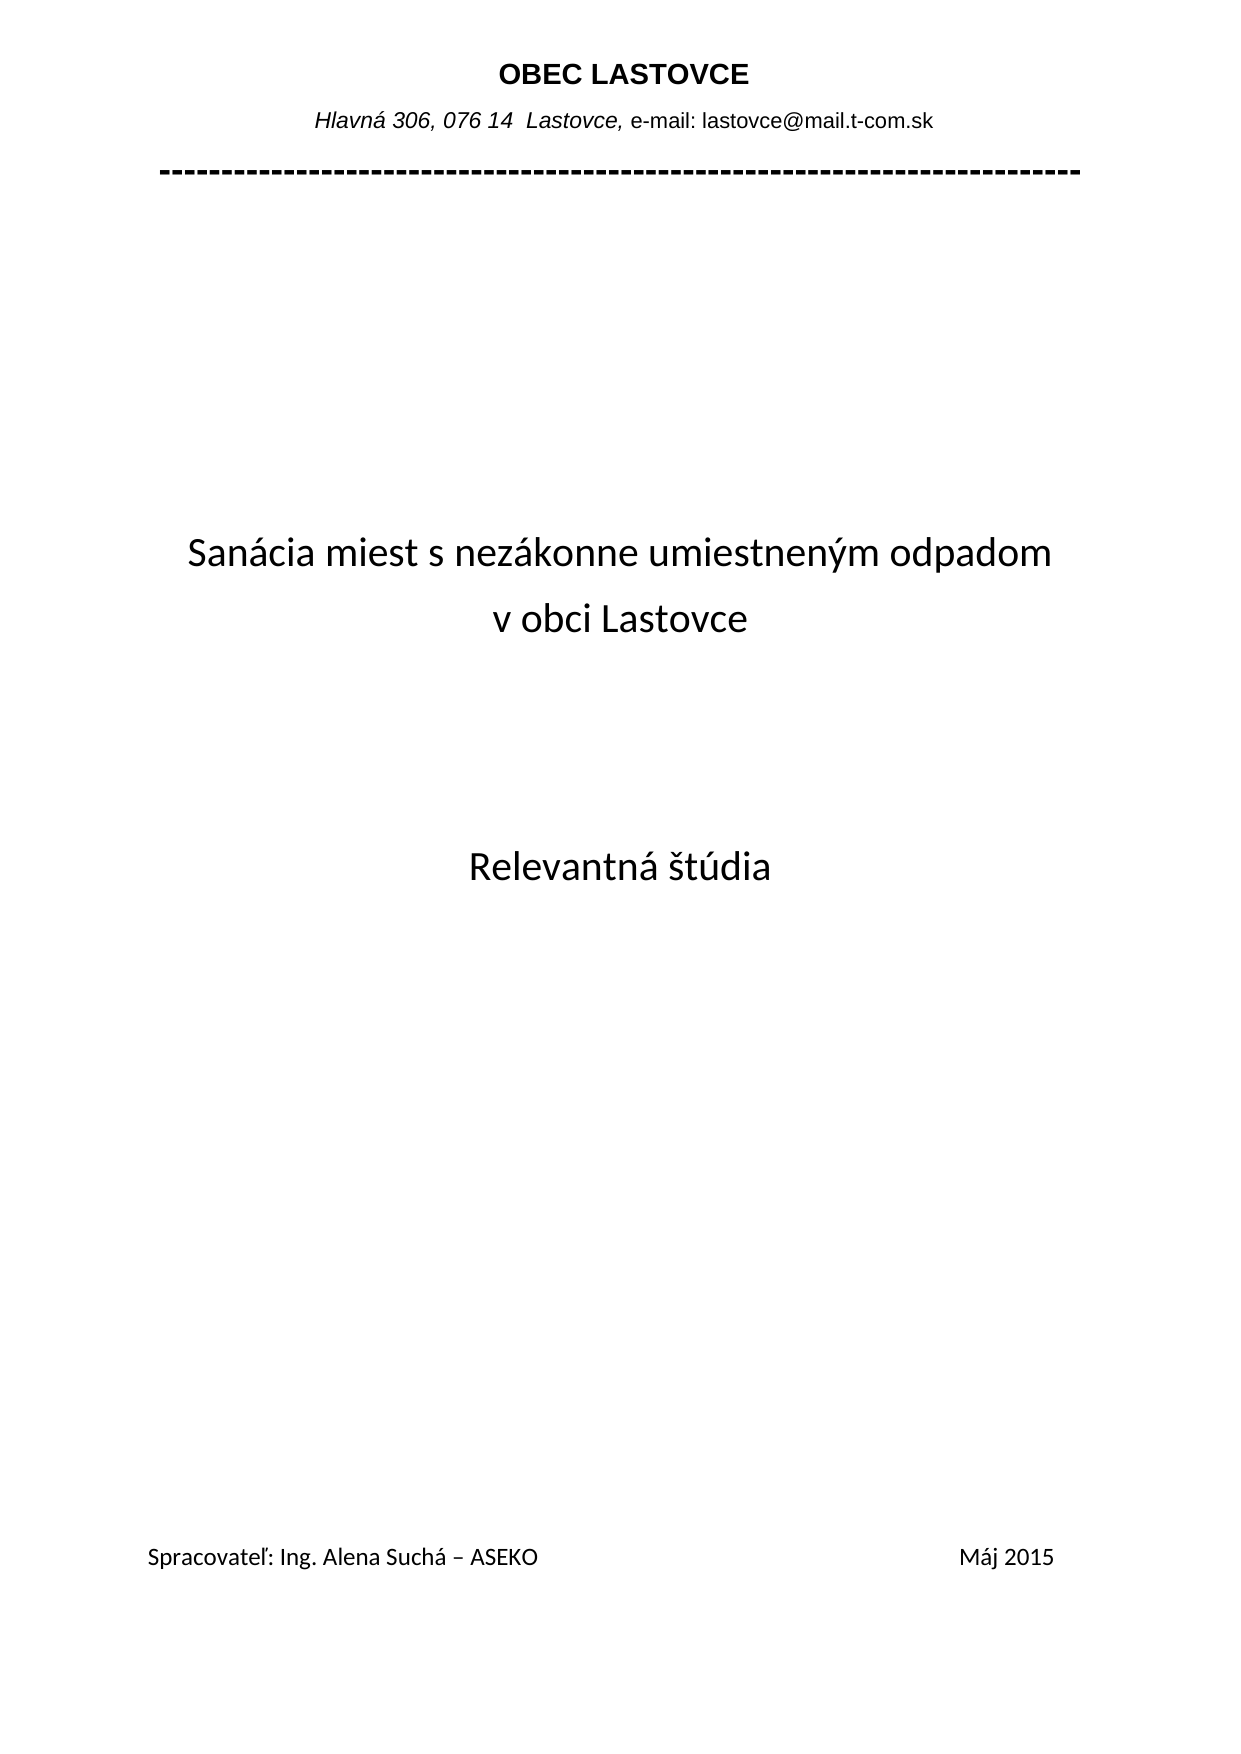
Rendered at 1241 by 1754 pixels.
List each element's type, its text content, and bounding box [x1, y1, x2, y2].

text Sanácia miest s nezákonne umiestneným odpadom v obci Lastovce [148, 526, 1093, 643]
text Relevantná štúdia [148, 840, 1093, 891]
list -------------------------------------------------------------------------- [148, 148, 1093, 191]
text Spracovateľ: Ing. Alena Suchá – ASEKO Máj 2015 [148, 1541, 1093, 1572]
